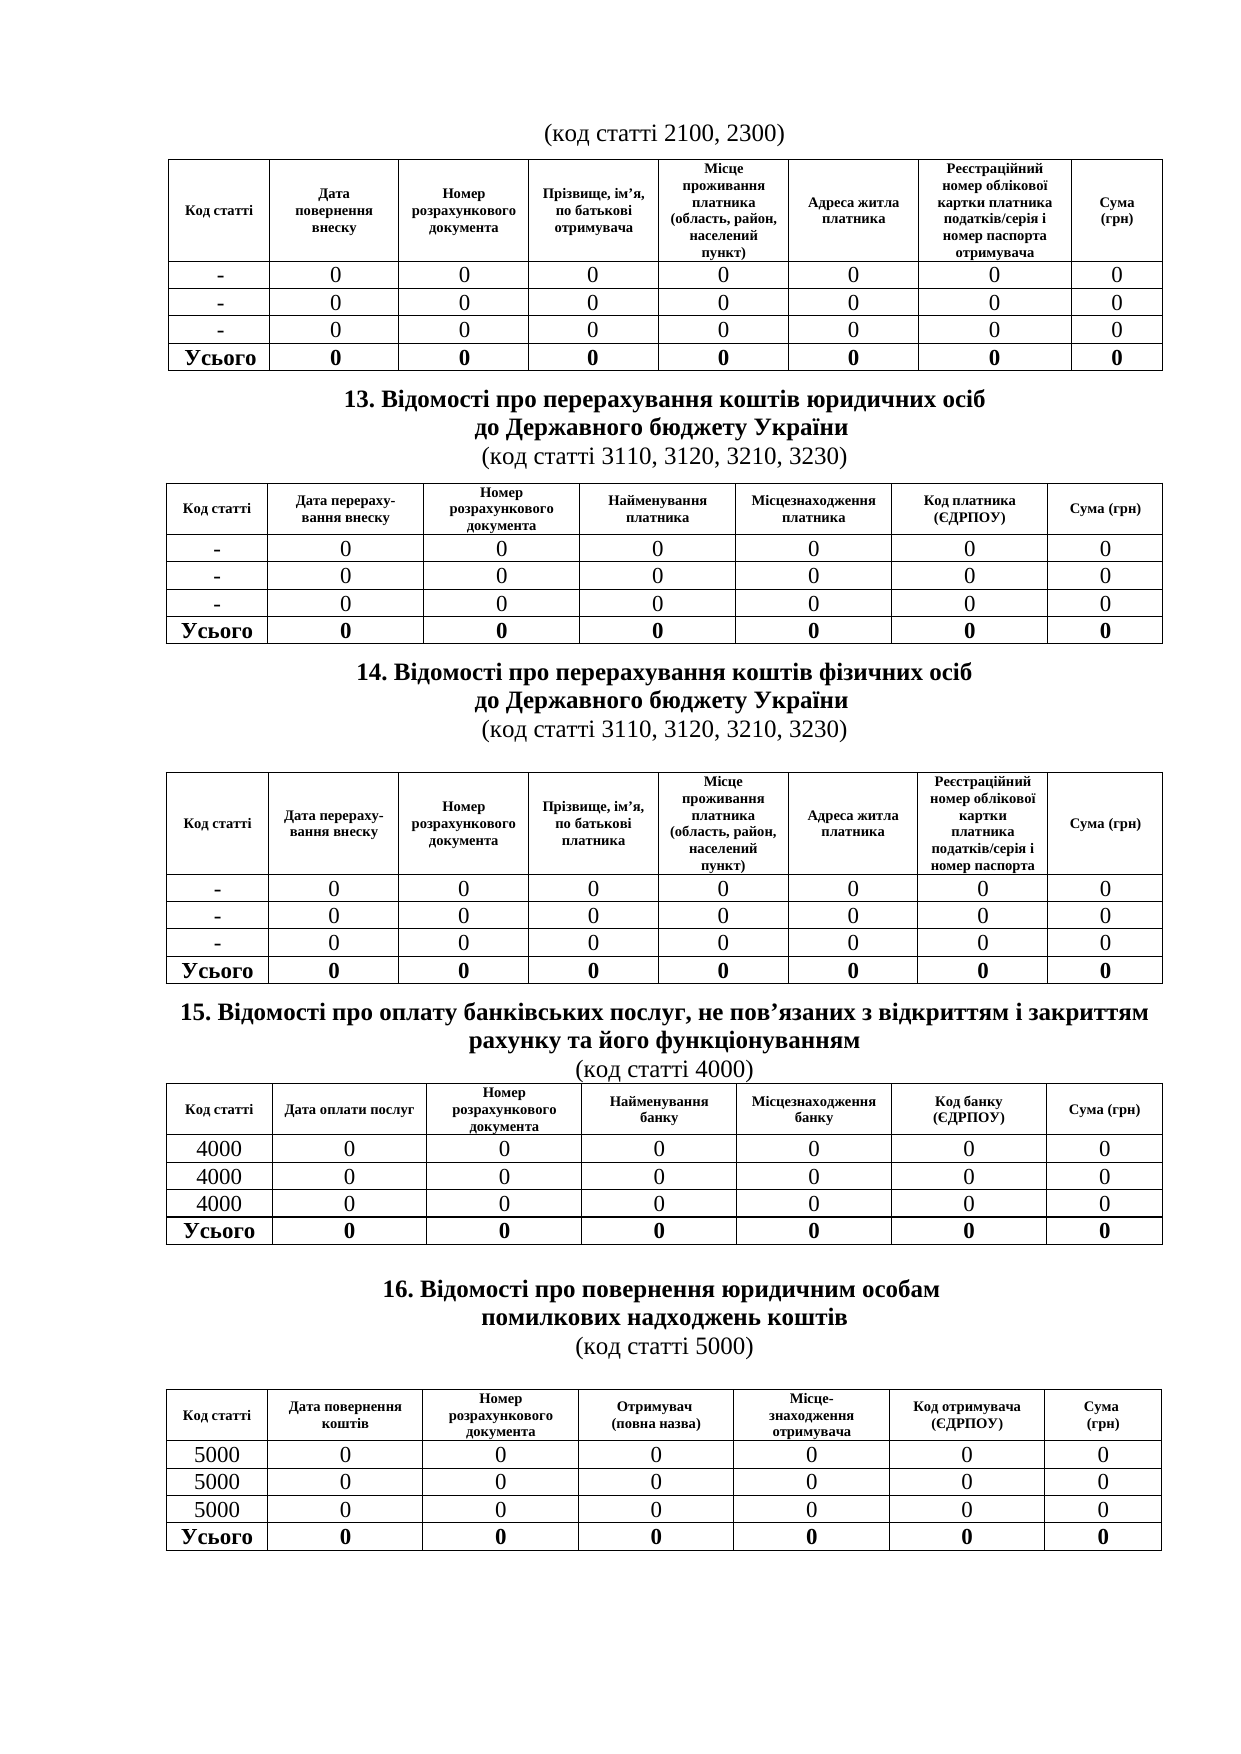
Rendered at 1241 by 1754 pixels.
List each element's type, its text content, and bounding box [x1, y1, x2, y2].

table_cell 0 [737, 1135, 891, 1162]
table_cell 0 [789, 289, 918, 315]
table_cell 0 [579, 1523, 733, 1549]
table_cell 0 [268, 562, 423, 588]
table_cell 0 [736, 562, 891, 588]
table_cell 0 [1048, 875, 1162, 901]
table_cell - [167, 562, 267, 588]
table_cell 0 [1072, 262, 1162, 288]
table_cell 0 [427, 1163, 581, 1189]
table_cell 0 [736, 535, 891, 561]
table_cell 0 [659, 289, 788, 315]
table_header Прізвище, ім’я, по батькові отримувача [529, 160, 658, 261]
table_cell 0 [270, 262, 398, 288]
table_cell 0 [268, 617, 423, 643]
table_cell 0 [1047, 1190, 1162, 1216]
table_cell 0 [659, 316, 788, 343]
table_header Код платника (ЄДРПОУ) [892, 484, 1047, 534]
table_cell 0 [919, 344, 1071, 370]
table_cell 0 [918, 902, 1047, 928]
table_header Код статті [169, 160, 269, 261]
table_cell 0 [919, 289, 1071, 315]
table_cell 0 [1072, 344, 1162, 370]
table_cell 0 [399, 262, 528, 288]
table_cell 0 [892, 562, 1047, 588]
table_cell 0 [399, 957, 528, 983]
table_cell Усього [167, 617, 267, 643]
table_cell 0 [399, 289, 528, 315]
table_header Дата повернення внеску [270, 160, 398, 261]
table_cell 0 [734, 1469, 889, 1495]
table_cell 0 [424, 562, 579, 588]
table_cell 0 [1048, 617, 1162, 643]
table_cell 0 [659, 902, 788, 928]
table_cell 0 [659, 929, 788, 956]
table_cell 0 [919, 316, 1071, 343]
table_cell 0 [269, 902, 398, 928]
table_header Код статті [167, 773, 268, 873]
table_header Сума (грн) [1045, 1390, 1161, 1440]
table_cell 0 [423, 1441, 578, 1467]
table_cell 0 [582, 1190, 736, 1216]
table_cell 0 [918, 929, 1047, 956]
table_cell 0 [789, 262, 918, 288]
table_cell 4000 [167, 1190, 272, 1216]
table_cell 0 [789, 957, 917, 983]
text 15. Відомості про оплату банківських послуг, не пов’язаних з відкриттям і закриттям рахунку та його функціонуванням [177, 997, 1152, 1054]
table_cell 0 [892, 1190, 1046, 1216]
table_header Найменування платника [580, 484, 735, 534]
table_cell Усього [167, 1218, 272, 1244]
table_header Код статті [167, 1084, 272, 1134]
table_cell 4000 [167, 1135, 272, 1162]
table_cell 0 [268, 1441, 422, 1467]
table_cell 5000 [167, 1441, 267, 1467]
table_cell 0 [918, 875, 1047, 901]
table_cell 0 [1048, 929, 1162, 956]
table_cell 0 [423, 1523, 578, 1549]
table_cell 0 [892, 590, 1047, 616]
text 13. Відомості про перерахування коштів юридичних осіб [177, 384, 1152, 412]
text 14. Відомості про перерахування коштів фізичних осіб [177, 657, 1152, 686]
table_header Код статті [167, 1390, 267, 1440]
table_cell 0 [580, 590, 735, 616]
table_cell 0 [423, 1496, 578, 1522]
table_cell 0 [582, 1135, 736, 1162]
table_cell 0 [1045, 1523, 1161, 1549]
table_cell 0 [399, 316, 528, 343]
table_cell 0 [892, 617, 1047, 643]
table_cell 0 [269, 957, 398, 983]
table_header Реєстраційний номер облікової картки платника податків/серія і номер паспорта [918, 773, 1047, 873]
table_cell 5000 [167, 1469, 267, 1495]
table_cell 0 [1047, 1218, 1162, 1244]
table_cell 0 [579, 1496, 733, 1522]
table_cell 0 [582, 1218, 736, 1244]
table_cell 0 [273, 1190, 426, 1216]
table_cell 0 [789, 875, 917, 901]
table_cell 0 [423, 1469, 578, 1495]
table_header Номер розрахункового документа [399, 773, 528, 873]
table_cell - [167, 902, 268, 928]
text до Державного бюджету України (код статті 3110, 3120, 3210, 3230) [177, 412, 1152, 470]
table_cell 0 [892, 1135, 1046, 1162]
table_cell 0 [892, 1163, 1046, 1189]
table_cell 0 [789, 902, 917, 928]
table_cell 0 [737, 1218, 891, 1244]
table_header Номер розрахункового документа [399, 160, 528, 261]
table_cell 0 [1047, 1163, 1162, 1189]
table_header Отримувач (повна назва) [579, 1390, 733, 1440]
table_cell 0 [1047, 1135, 1162, 1162]
table_cell 0 [918, 957, 1047, 983]
table_header Сума (грн) [1047, 1084, 1162, 1134]
table_header Місце- знаходження отримувача [734, 1390, 889, 1440]
table_cell 0 [582, 1163, 736, 1189]
table_cell 0 [1048, 957, 1162, 983]
table_cell 0 [890, 1469, 1044, 1495]
table_cell 0 [1045, 1469, 1161, 1495]
text (код статті 4000) [177, 1054, 1152, 1083]
table_cell 0 [273, 1163, 426, 1189]
table_cell 0 [1045, 1441, 1161, 1467]
table_header Найменування банку [582, 1084, 736, 1134]
table_cell 0 [892, 535, 1047, 561]
table_cell 0 [919, 262, 1071, 288]
table_cell 0 [268, 590, 423, 616]
table_cell - [167, 875, 268, 901]
table_cell 0 [579, 1469, 733, 1495]
table_header Номер розрахункового документа [427, 1084, 581, 1134]
table_cell 0 [1045, 1496, 1161, 1522]
table_cell - [169, 316, 269, 343]
table_cell 0 [269, 875, 398, 901]
table_cell 0 [427, 1135, 581, 1162]
table_cell 0 [529, 344, 658, 370]
table_cell 0 [734, 1441, 889, 1467]
table_header Місце проживання платника (область, район, населений пункт) [659, 773, 788, 873]
table_cell 0 [424, 535, 579, 561]
table_cell 0 [1048, 590, 1162, 616]
table_cell 0 [1048, 535, 1162, 561]
table_cell Усього [167, 1523, 267, 1549]
table_cell 0 [529, 262, 658, 288]
table_cell 0 [1048, 562, 1162, 588]
table_cell 0 [399, 344, 528, 370]
table_header Місцезнаходження банку [737, 1084, 891, 1134]
table_cell 0 [789, 929, 917, 956]
table_cell - [167, 590, 267, 616]
table_header Номер розрахункового документа [424, 484, 579, 534]
table_cell 0 [399, 902, 528, 928]
table_cell 0 [529, 289, 658, 315]
table_cell 0 [892, 1218, 1046, 1244]
table_cell 0 [789, 344, 918, 370]
table_cell 0 [529, 902, 658, 928]
table_header Адреса житла платника [789, 160, 918, 261]
table_header Код банку (ЄДРПОУ) [892, 1084, 1046, 1134]
table_header Дата перераху-вання внеску [269, 773, 398, 873]
table_cell 0 [1072, 316, 1162, 343]
table_cell 0 [529, 875, 658, 901]
table_cell - [169, 262, 269, 288]
table_cell 0 [269, 929, 398, 956]
table_cell 0 [268, 535, 423, 561]
table_cell 0 [579, 1441, 733, 1467]
table_header Сума (грн) [1048, 773, 1162, 873]
table_cell 0 [580, 535, 735, 561]
table_cell Усього [167, 957, 268, 983]
table_header Місцезнаходження платника [736, 484, 891, 534]
table_cell 0 [1072, 289, 1162, 315]
table_cell 0 [529, 957, 658, 983]
table_cell 0 [273, 1218, 426, 1244]
text (код статті 5000) [177, 1331, 1152, 1360]
table_header Код отримувача (ЄДРПОУ) [890, 1390, 1044, 1440]
table_header Дата оплати послуг [273, 1084, 426, 1134]
text до Державного бюджету України (код статті 3110, 3120, 3210, 3230) [177, 686, 1152, 743]
table_cell 0 [273, 1135, 426, 1162]
table_cell 0 [737, 1163, 891, 1189]
table_cell 0 [659, 957, 788, 983]
table_cell 0 [529, 929, 658, 956]
table_cell 0 [737, 1190, 891, 1216]
table_header Адреса житла платника [789, 773, 917, 873]
table_cell Усього [169, 344, 269, 370]
table_header Сума (грн) [1072, 160, 1162, 261]
table_cell - [167, 929, 268, 956]
table_header Прізвище, ім’я, по батькові платника [529, 773, 658, 873]
table_cell 0 [1048, 902, 1162, 928]
table_cell - [169, 289, 269, 315]
text 16. Відомості про повернення юридичним особам помилкових надходжень коштів [177, 1274, 1152, 1331]
table_cell 0 [270, 344, 398, 370]
table_cell 0 [890, 1496, 1044, 1522]
table_header Дата повернення коштів [268, 1390, 422, 1440]
table_header Код статті [167, 484, 267, 534]
table_cell 0 [736, 617, 891, 643]
table_cell - [167, 535, 267, 561]
table_cell 0 [890, 1441, 1044, 1467]
table_cell 0 [268, 1469, 422, 1495]
table_cell 0 [268, 1523, 422, 1549]
table_cell 0 [270, 289, 398, 315]
table_cell 0 [734, 1523, 889, 1549]
table_cell 0 [270, 316, 398, 343]
table_header Місце проживання платника (область, район, населений пункт) [659, 160, 788, 261]
table_cell 0 [529, 316, 658, 343]
table_cell 0 [734, 1496, 889, 1522]
text (код статті 2100, 2300) [177, 118, 1152, 147]
table_cell 4000 [167, 1163, 272, 1189]
table_cell 0 [789, 316, 918, 343]
table_cell 0 [736, 590, 891, 616]
table_cell 0 [890, 1523, 1044, 1549]
table_cell 0 [580, 617, 735, 643]
table_cell 0 [659, 875, 788, 901]
table_cell 0 [427, 1190, 581, 1216]
table_cell 0 [399, 875, 528, 901]
table_cell 0 [580, 562, 735, 588]
table_header Сума (грн) [1048, 484, 1162, 534]
table_cell 0 [427, 1218, 581, 1244]
table_header Номер розрахункового документа [423, 1390, 578, 1440]
table_cell 0 [399, 929, 528, 956]
table_cell 5000 [167, 1496, 267, 1522]
table_cell 0 [268, 1496, 422, 1522]
table_header Дата перераху-вання внеску [268, 484, 423, 534]
table_cell 0 [424, 590, 579, 616]
table_cell 0 [424, 617, 579, 643]
table_cell 0 [659, 262, 788, 288]
table_cell 0 [659, 344, 788, 370]
table_header Реєстраційний номер облікової картки платника податків/серія і номер паспорта отримувача [919, 160, 1071, 261]
